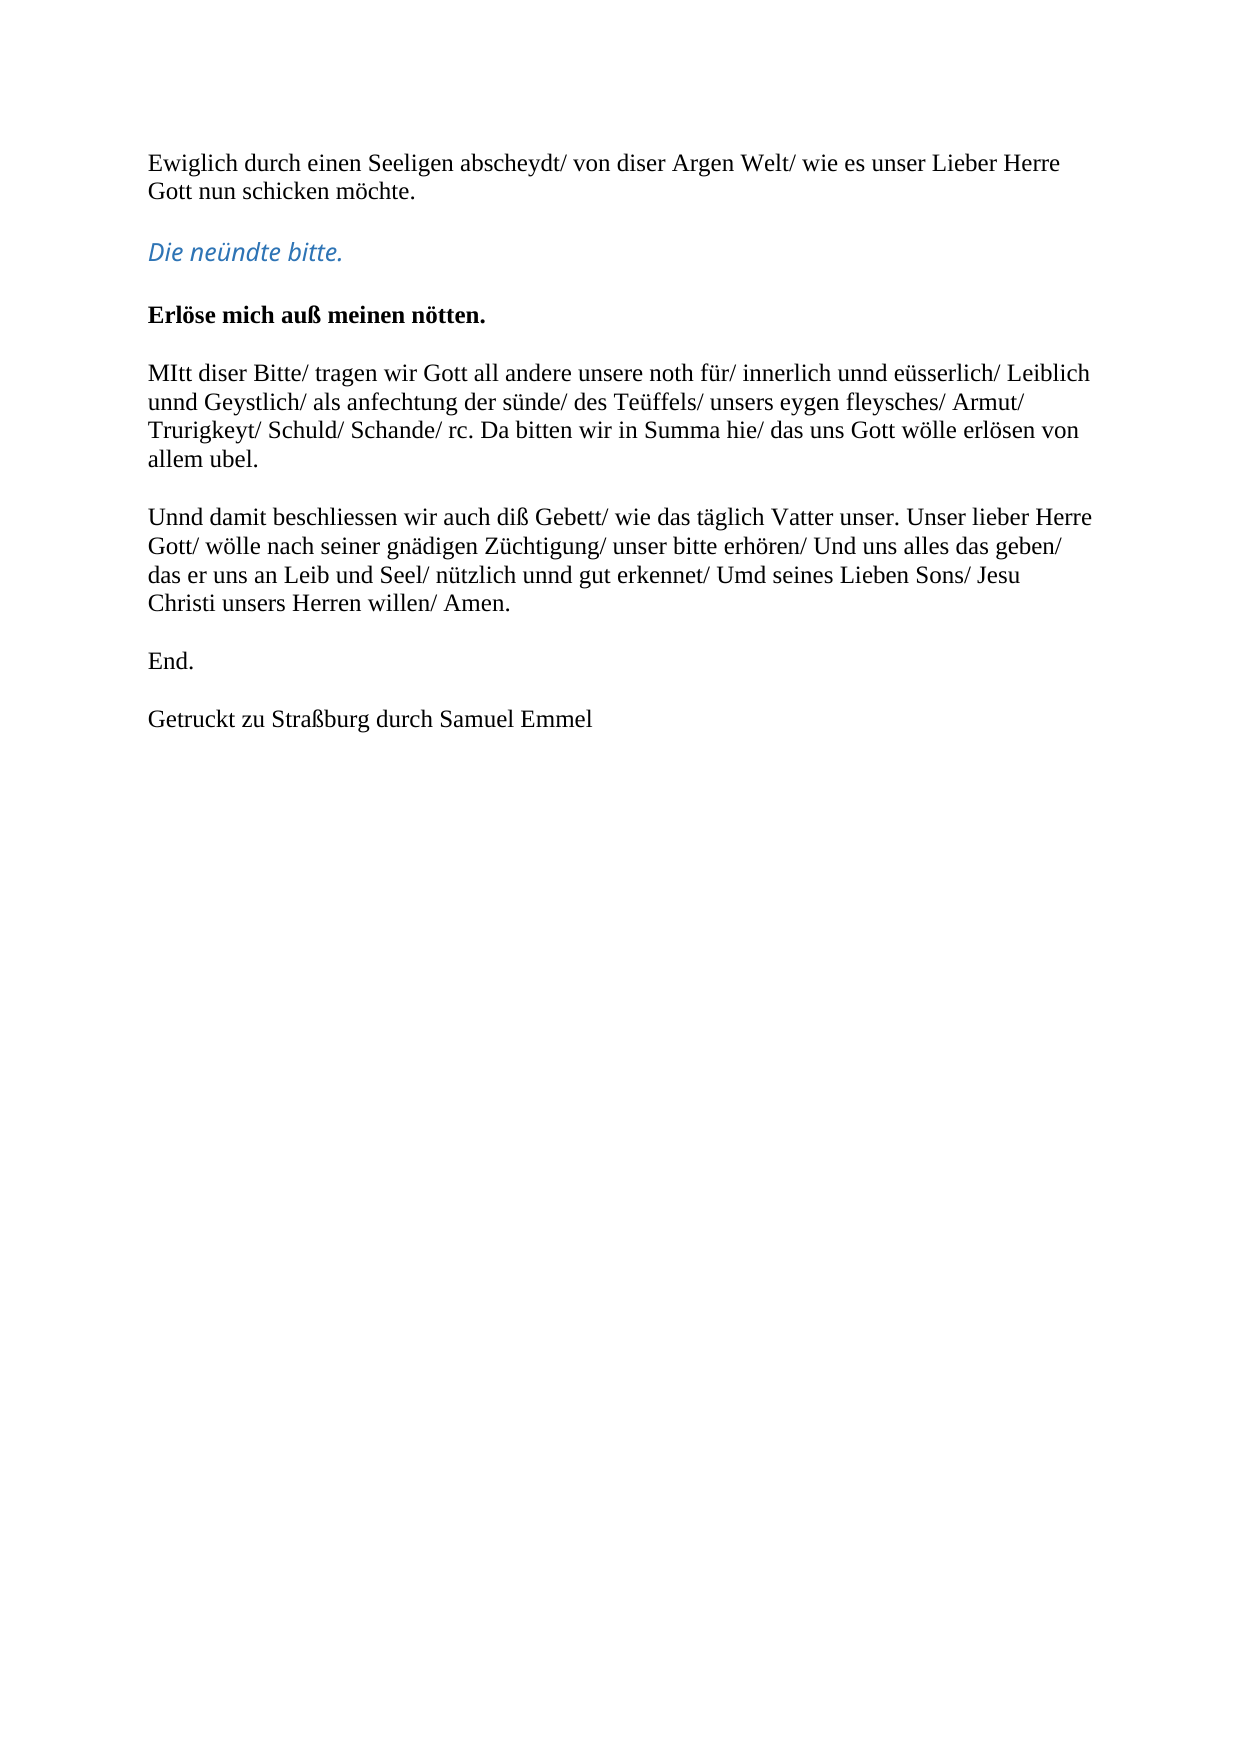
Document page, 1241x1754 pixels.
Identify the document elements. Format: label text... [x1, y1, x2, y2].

text Getruckt zu Straßburg durch Samuel Emmel [148, 704, 1093, 733]
text End. [148, 646, 1093, 675]
subtitle Die neündte bitte. [148, 234, 1093, 268]
text Unnd damit beschliessen wir auch diß Gebett/ wie das täglich Vatter unser. Unser lieber Herre Gott/ wölle nach seiner gnädigen Züchtigung/ unser bitte erhören/ Und uns alles das geben/ das er uns an Leib und Seel/ nützlich unnd gut erkennet/ Umd seines Lieben Sons/ Jesu Christi unsers Herren willen/ Amen. [148, 502, 1093, 617]
text MItt diser Bitte/ tragen wir Gott all andere unsere noth für/ innerlich unnd eüsserlich/ Leiblich unnd Geystlich/ als anfechtung der sünde/ des Teüffels/ unsers eygen fleysches/ Armut/ Trurigkeyt/ Schuld/ Schande/ rc. Da bitten wir in Summa hie/ das uns Gott wölle erlösen von allem ubel. [148, 358, 1093, 473]
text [148, 148, 1093, 205]
text Erlöse mich auß meinen nötten. [148, 300, 1093, 329]
